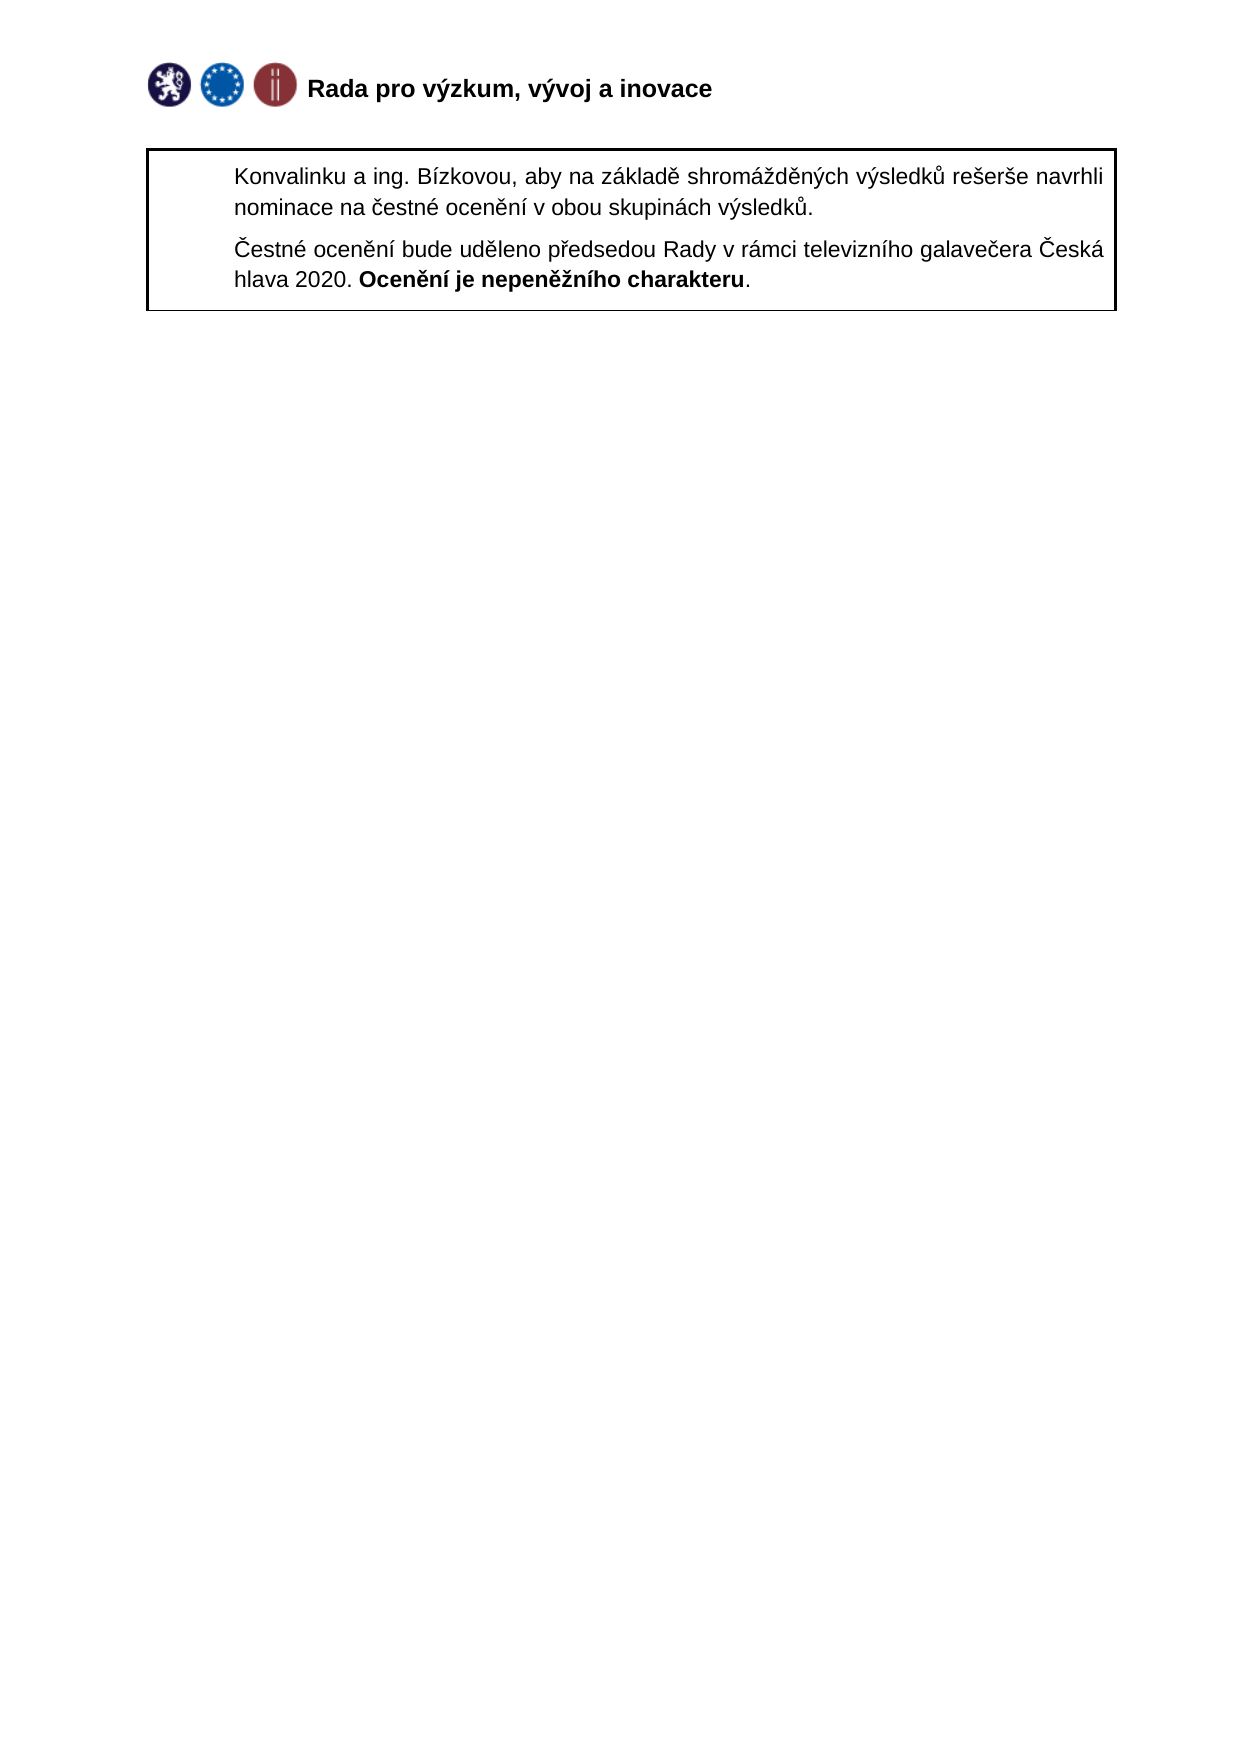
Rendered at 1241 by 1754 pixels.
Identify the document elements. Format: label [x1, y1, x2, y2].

picture [147, 62, 298, 108]
table_cell [149, 151, 1114, 309]
